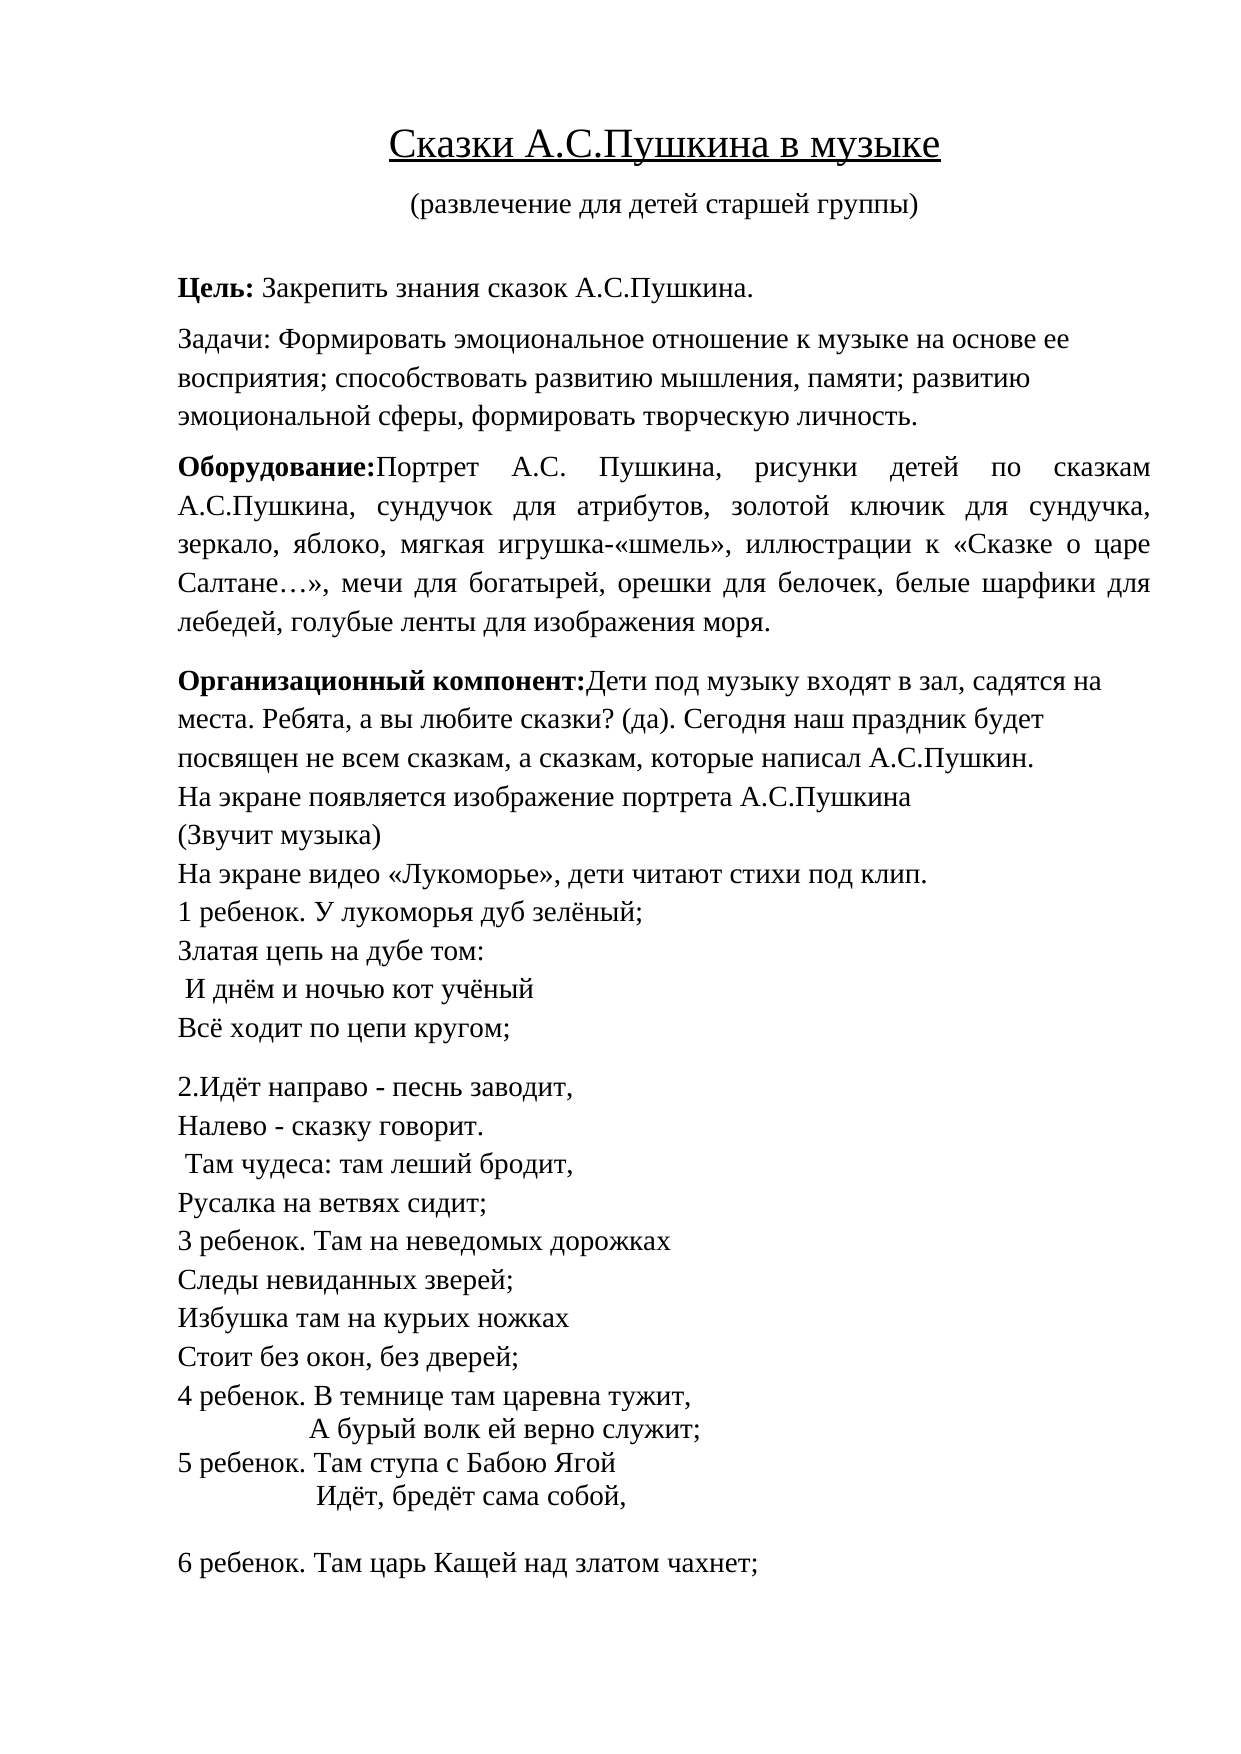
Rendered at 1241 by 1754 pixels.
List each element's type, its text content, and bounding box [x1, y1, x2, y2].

text 2.Идёт направо - песнь заводит, Налево - сказку говорит. Там чудеса: там леший бродит, [177, 1069, 1152, 1180]
text Цель: Закрепить знания сказок А.С.Пушкина. [177, 270, 1152, 304]
text (развлечение для детей старшей группы) [177, 186, 1152, 219]
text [177, 1378, 1152, 1579]
text Задачи: Формировать эмоциональное отношение к музыке на основе ее восприятия; способствовать развитию мышления, памяти; развитию эмоциональной сферы, формировать творческую личность. [177, 321, 1152, 432]
text Сказки А.С.Пушкина в музыке [177, 118, 1152, 166]
text Русалка на ветвях сидит; 3 ребенок. Там на неведомых дорожках Следы невиданных зверей; Избушка там на курьих ножках Стоит без окон, без дверей; [177, 1185, 1152, 1373]
text Организационный компонент:Дети под музыку входят в зал, садятся на места. Ребята, а вы любите сказки? (да). Сегодня наш праздник будет посвящен не всем сказкам, а сказкам, которые написал А.С.Пушкин. На экране появляется изображение портрета А.С.Пушкина (Звучит музыка) На экране видео «Лукоморье», дети читают стихи под клип. 1 ребенок. У лукоморья дуб зелёный; Златая цепь на дубе том: И днём и ночью кот учёный Всё ходит по цепи кругом; [177, 663, 1152, 1043]
text Оборудование:Портрет А.С. Пушкина, рисунки детей по сказкам А.С.Пушкина, сундучок для атрибутов, золотой ключик для сундучка, зеркало, яблоко, мягкая игрушка-«шмель», иллюстрации к «Сказке о царе Салтане…», мечи для богатырей, орешки для белочек, белые шарфики для лебедей, голубые ленты для изображения моря. [177, 449, 1152, 637]
